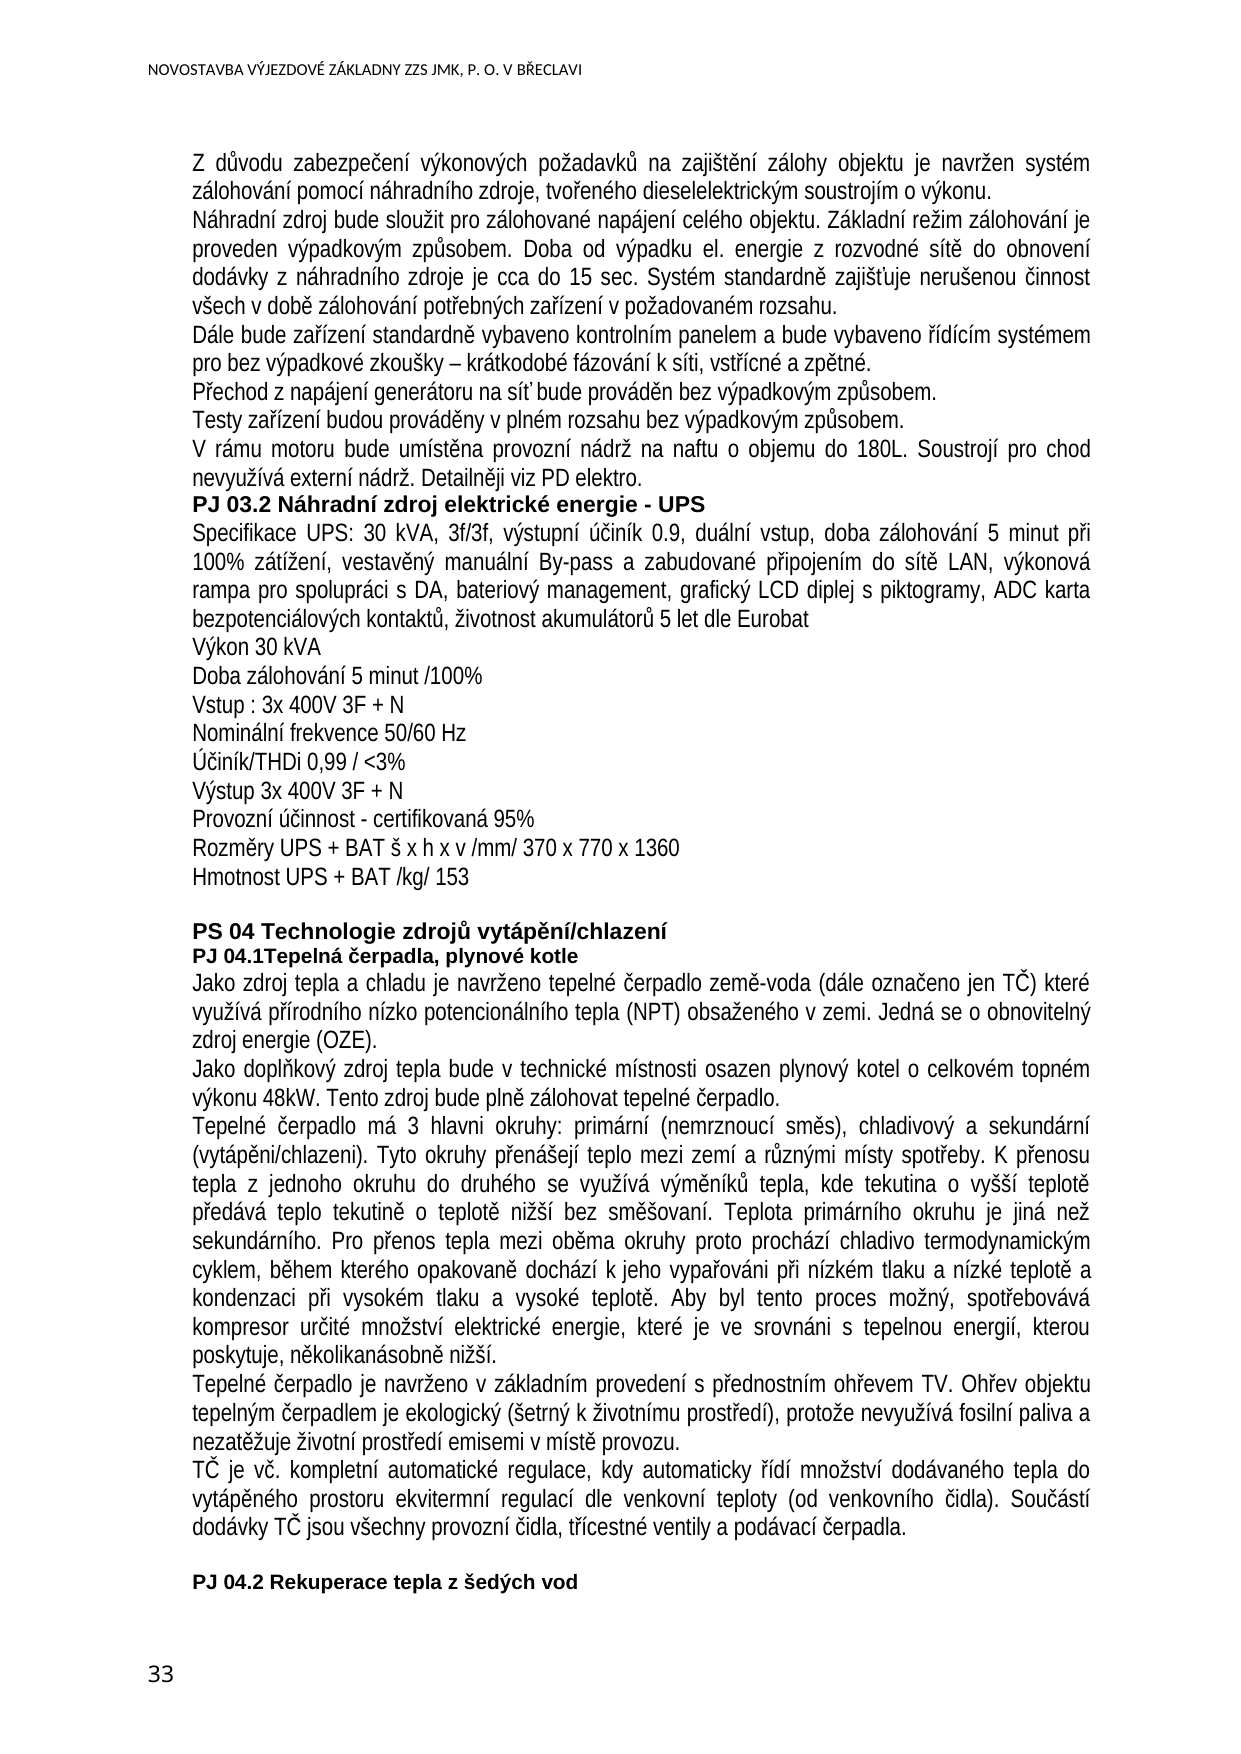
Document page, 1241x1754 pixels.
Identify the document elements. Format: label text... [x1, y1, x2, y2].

text PJ 04.2 Rekuperace tepla z šedých vod [148, 1570, 1092, 1594]
text Náhradní zdroj bude sloužit pro zálohované napájení celého objektu. Základní režim zálohování je proveden výpadkovým způsobem. Doba od výpadku el. energie z rozvodné sítě do obnovení dodávky z náhradního zdroje je cca do 15 sec. Systém standardně zajišťuje nerušenou činnost všech v době zálohování potřebných zařízení v požadovaném rozsahu. [192, 205, 1092, 319]
text V rámu motoru bude umístěna provozní nádrž na naftu o objemu do 180L. Soustrojí pro chod nevyužívá externí nádrž. Detailněji viz PD elektro. [192, 434, 1092, 491]
text Z důvodu zabezpečení výkonových požadavků na zajištění zálohy objektu je navržen systém zálohování pomocí náhradního zdroje, tvořeného dieselelektrickým soustrojím o výkonu. [192, 148, 1092, 205]
text Doba zálohování 5 minut /100% [192, 661, 1092, 690]
text Výstup 3x 400V 3F + N [192, 776, 1092, 804]
text Tepelné čerpadlo má 3 hlavni okruhy: primární (nemrznoucí směs), chladivový a sekundární (vytápěni/chlazeni). Tyto okruhy přenášejí teplo mezi zemí a různými místy spotřeby. K přenosu tepla z jednoho okruhu do druhého se využívá výměníků tepla, kde tekutina o vyšší teplotě předává teplo tekutině o teplotě nižší bez směšovaní. Teplota primárního okruhu je jiná než sekundárního. Pro přenos tepla mezi oběma okruhy proto prochází chladivo termodynamickým cyklem, během kterého opakovaně dochází k jeho vypařováni při nízkém tlaku a nízké teplotě a kondenzaci při vysokém tlaku a vysoké teplotě. Aby byl tento proces možný, spotřebovává kompresor určité množství elektrické energie, které je ve srovnáni s tepelnou energií, kterou poskytuje, několikanásobně nižší. [192, 1111, 1092, 1369]
text Specifikace UPS: 30 kVA, 3f/3f, výstupní účiník 0.9, duální vstup, doba zálohování 5 minut při 100% zátížení, vestavěný manuální By-pass a zabudované připojením do sítě LAN, výkonová rampa pro spolupráci s DA, bateriový management, grafický LCD diplej s piktogramy, ADC karta bezpotenciálových kontaktů, životnost akumulátorů 5 let dle Eurobat [192, 518, 1092, 632]
text Nominální frekvence 50/60 Hz [192, 718, 1092, 747]
text Jako doplňkový zdroj tepla bude v technické místnosti osazen plynový kotel o celkovém topném výkonu 48kW. Tento zdroj bude plně zálohovat tepelné čerpadlo. [192, 1054, 1092, 1111]
text Vstup : 3x 400V 3F + N [192, 690, 1092, 718]
text Hmotnost UPS + BAT /kg/ 153 [192, 862, 1092, 890]
text Provozní účinnost - certifikovaná 95% [192, 804, 1092, 833]
text Přechod z napájení generátoru na síť bude prováděn bez výpadkovým způsobem. [192, 377, 1092, 406]
text Dále bude zařízení standardně vybaveno kontrolním panelem a bude vybaveno řídícím systémem pro bez výpadkové zkoušky – krátkodobé fázování k síti, vstřícné a zpětné. [192, 319, 1092, 377]
text Výkon 30 kVA [192, 632, 1092, 661]
text PS 04 Technologie zdrojů vytápění/chlazení [148, 918, 1092, 944]
text Rozměry UPS + BAT š x h x v /mm/ 370 x 770 x 1360 [192, 833, 1092, 862]
text Jako zdroj tepla a chladu je navrženo tepelné čerpadlo země-voda (dále označeno jen TČ) které využívá přírodního nízko potencionálního tepla (NPT) obsaženého v zemi. Jedná se o obnovitelný zdroj energie (OZE). [192, 968, 1092, 1054]
text Účiník/THDi 0,99 / <3% [192, 747, 1092, 776]
text PJ 03.2 Náhradní zdroj elektrické energie - UPS [148, 491, 1092, 518]
text TČ je vč. kompletní automatické regulace, kdy automaticky řídí množství dodávaného tepla do vytápěného prostoru ekvitermní regulací dle venkovní teploty (od venkovního čidla). Součástí dodávky TČ jsou všechny provozní čidla, třícestné ventily a podávací čerpadla. [192, 1455, 1092, 1541]
text PJ 04.1Tepelná čerpadla, plynové kotle [148, 944, 1092, 968]
text Testy zařízení budou prováděny v plném rozsahu bez výpadkovým způsobem. [192, 406, 1092, 434]
text Tepelné čerpadlo je navrženo v základním provedení s přednostním ohřevem TV. Ohřev objektu tepelným čerpadlem je ekologický (šetrný k životnímu prostředí), protože nevyužívá fosilní paliva a nezatěžuje životní prostředí emisemi v místě provozu. [192, 1369, 1092, 1455]
